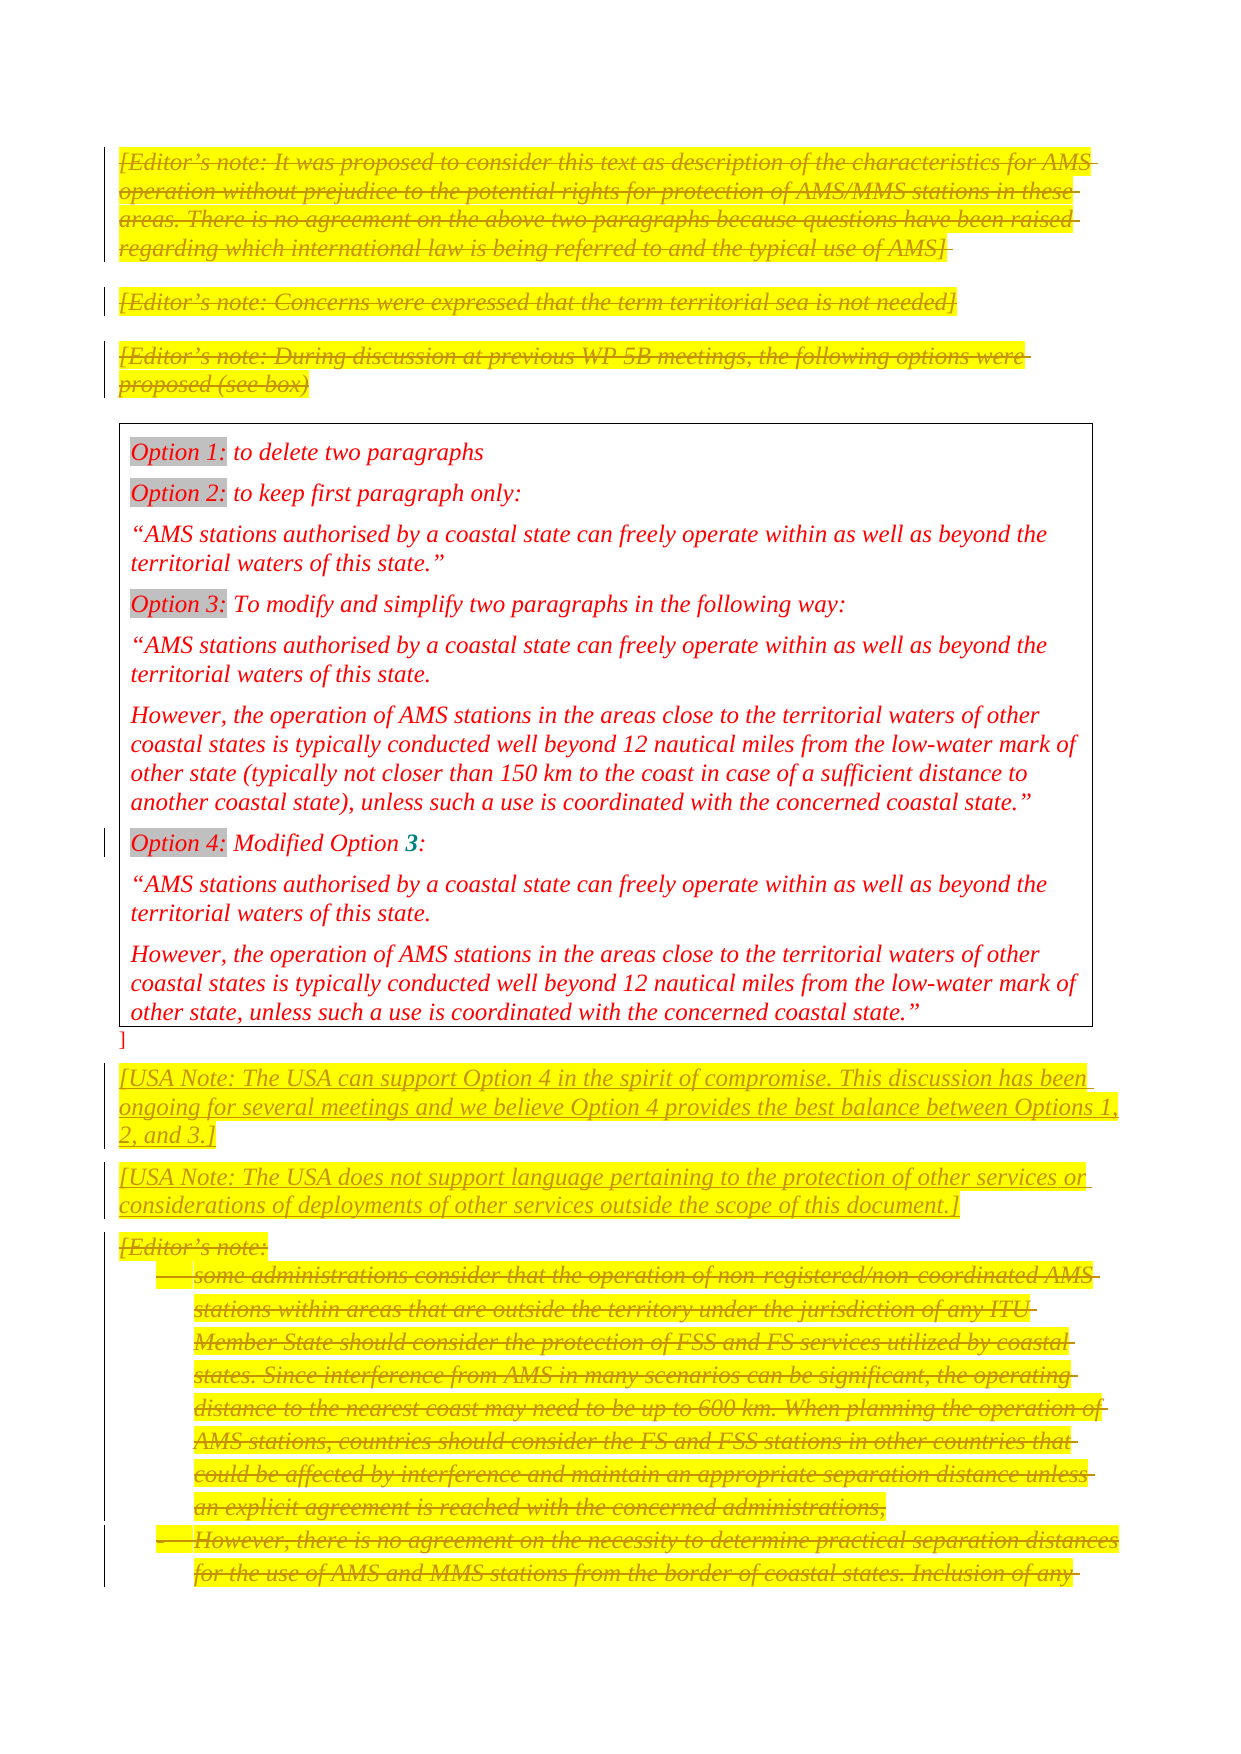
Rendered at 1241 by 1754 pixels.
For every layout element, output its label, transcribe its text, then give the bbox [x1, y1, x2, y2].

text ] [118, 1027, 1122, 1051]
table_header Option 1: to delete two paragraphs Option 2: to keep first paragraph only: “AMS stations authorised by a coastal state can freely operate within as well as beyond the territorial waters of this state.” Option 3: To modify and simplify two paragraphs in the following way: “AMS stations authorised by a coastal state can freely operate within as well as beyond the territorial waters of this state. However, the operation of AMS stations in the areas close to the territorial waters of other coastal states is typically conducted well beyond 12 nautical miles from the low-water mark of other state (typically not closer than 150 km to the coast in case of a sufficient distance to another coastal state), unless such a use is coordinated with the concerned coastal state.” Option 4: Modified Option 3: “AMS stations authorised by a coastal state can freely operate within as well as beyond the territorial waters of this state. However, the operation of AMS stations in the areas close to the territorial waters of other coastal states is typically conducted well beyond 12 nautical miles from the low-water mark of other state, unless such a use is coordinated with the concerned coastal state.” [120, 424, 1092, 1026]
